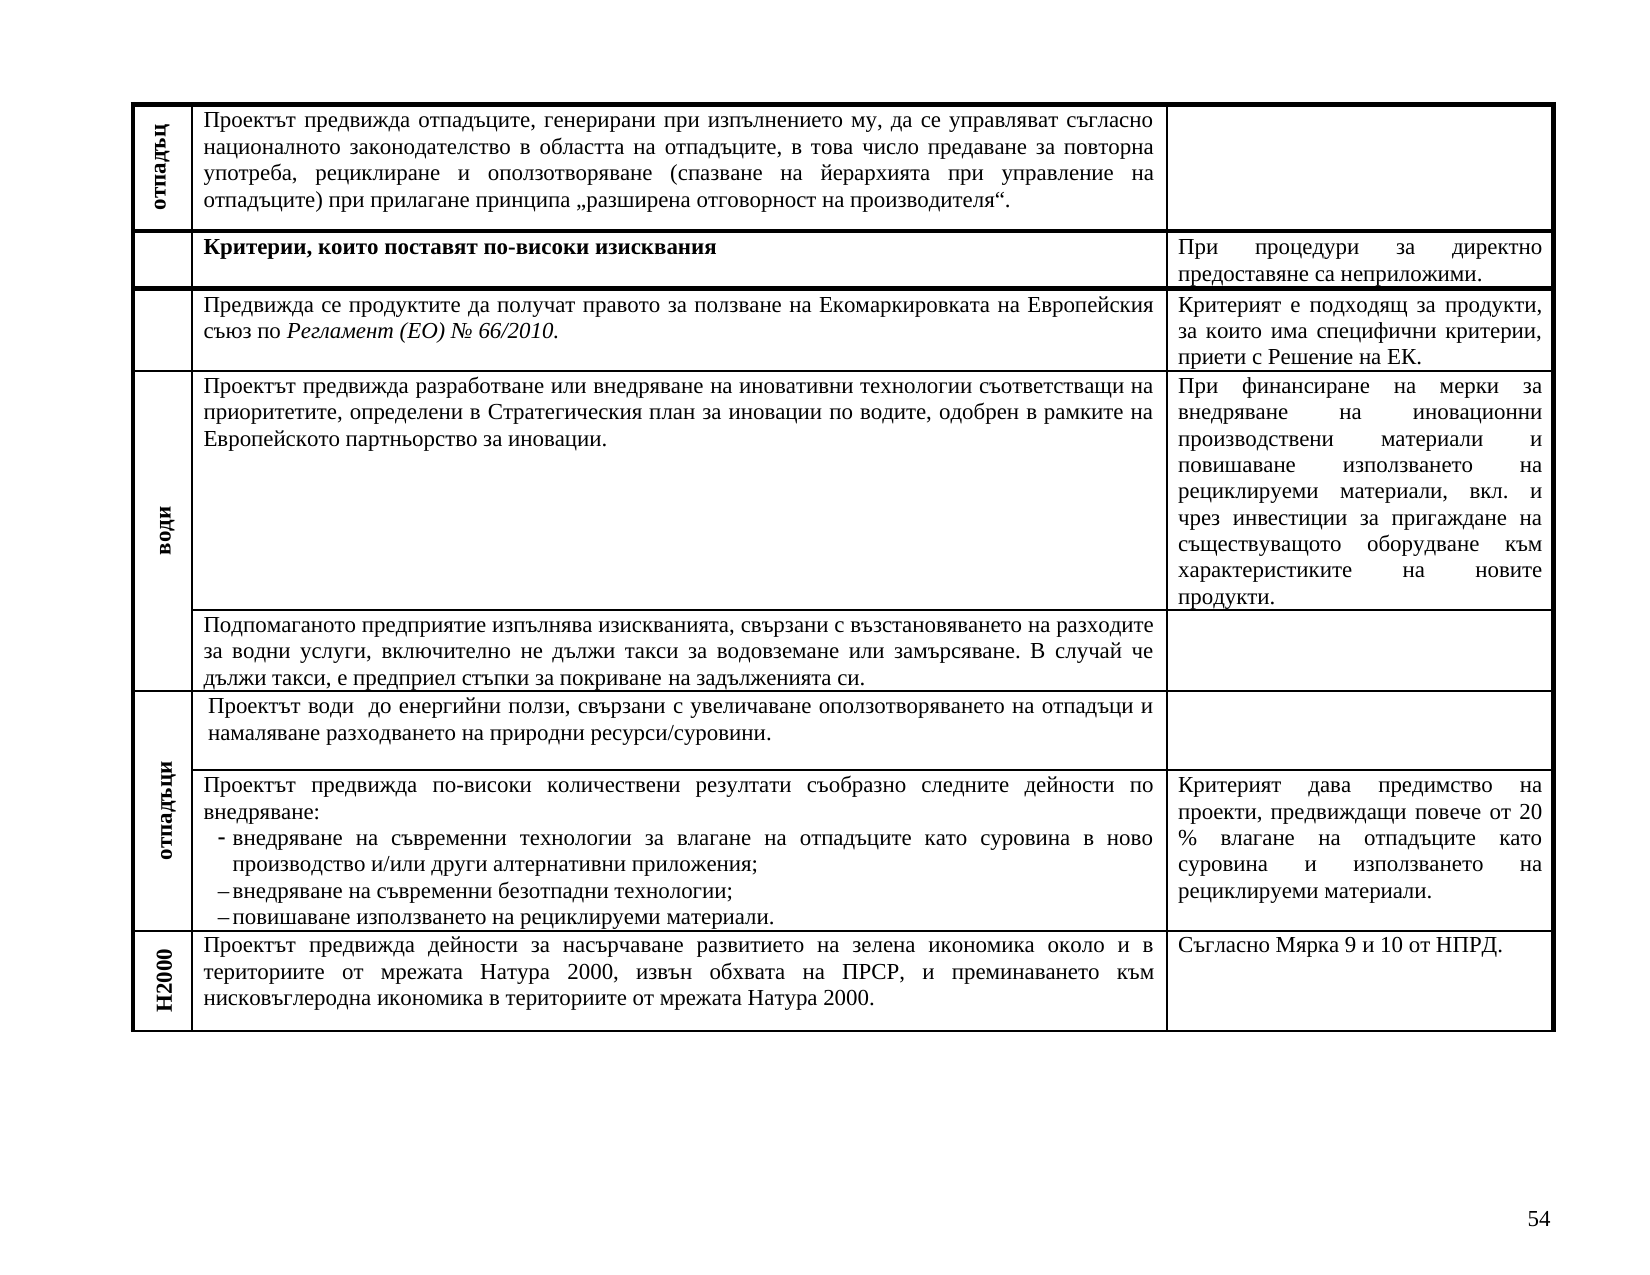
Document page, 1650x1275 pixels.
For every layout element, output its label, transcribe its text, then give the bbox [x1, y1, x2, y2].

table_cell Съгласно Мярка 9 и 10 от НПРД. [1168, 932, 1551, 1030]
table_cell [1168, 611, 1551, 690]
table_cell [1168, 107, 1551, 229]
table_cell При процедури за директно предоставяне са неприложими. [1168, 233, 1551, 286]
table_cell Подпомаганото предприятие изпълнява изискванията, свързани с възстановяването на разходите за водни услуги, включително не дължи такси за водовземане или замърсяване. В случай че дължи такси, е предприел стъпки за покриване на задълженията си. [193, 611, 1166, 690]
table_cell Проектът води до енергийни ползи, свързани с увеличаване оползотворяването на отпадъци и намаляване разходването на природни ресурси/суровини. [193, 692, 1166, 769]
table_cell Проектът предвижда дейности за насърчаване развитието на зелена икономика около и в териториите от мрежата Натура 2000, извън обхвата на ПРСР, и преминаването към нисковъглеродна икономика в териториите от мрежата Натура 2000. [193, 932, 1166, 1030]
table_cell [135, 233, 191, 286]
table_cell Н2000 и БР [135, 932, 191, 1030]
table_cell води [135, 372, 191, 690]
table_cell Предвижда се продуктите да получат правото за ползване на Екомаркировката на Европейския съюз по Регламент (ЕО) № 66/2010. [193, 291, 1166, 370]
table_cell Проектът предвижда по-високи количествени резултати съобразно следните дейности по внедряване: внедряване на съвременни технологии за влагане на отпадъците като суровина в ново производство и/или други алтернативни приложения; внедряване на съвременни безотпадни технологии; повишаване използването на рециклируеми материали. [193, 771, 1166, 929]
table_cell [135, 291, 191, 370]
table_cell отпадъци [135, 107, 191, 229]
table_cell [1168, 692, 1551, 769]
table_cell Критерият е подходящ за продукти, за които има специфични критерии, приети с Решение на ЕК. [1168, 291, 1551, 370]
table_cell отпадъци [135, 692, 191, 929]
table_cell Проектът предвижда отпадъците, генерирани при изпълнението му, да се управляват съгласно националното законодателство в областта на отпадъците, в това число предаване за повторна употреба, рециклиране и оползотворяване (спазване на йерархията при управление на отпадъците) при прилагане принципа „разширена отговорност на производителя“. [193, 107, 1166, 229]
table_cell Проектът предвижда разработване или внедряване на иновативни технологии съответстващи на приоритетите, определени в Стратегическия план за иновации по водите, одобрен в рамките на Европейското партньорство за иновации. [193, 372, 1166, 609]
table_cell Критерии, които поставят по-високи изисквания [193, 233, 1166, 286]
table_cell При финансиране на мерки за внедряване на иновационни производствени материали и повишаване използването на рециклируеми материали, вкл. и чрез инвестиции за пригаждане на съществуващото оборудване към характеристиките на новите продукти. [1168, 372, 1551, 609]
table_cell Критерият дава предимство на проекти, предвиждащи повече от 20 % влагане на отпадъците като суровина и използването на рециклируеми материали. [1168, 771, 1551, 929]
